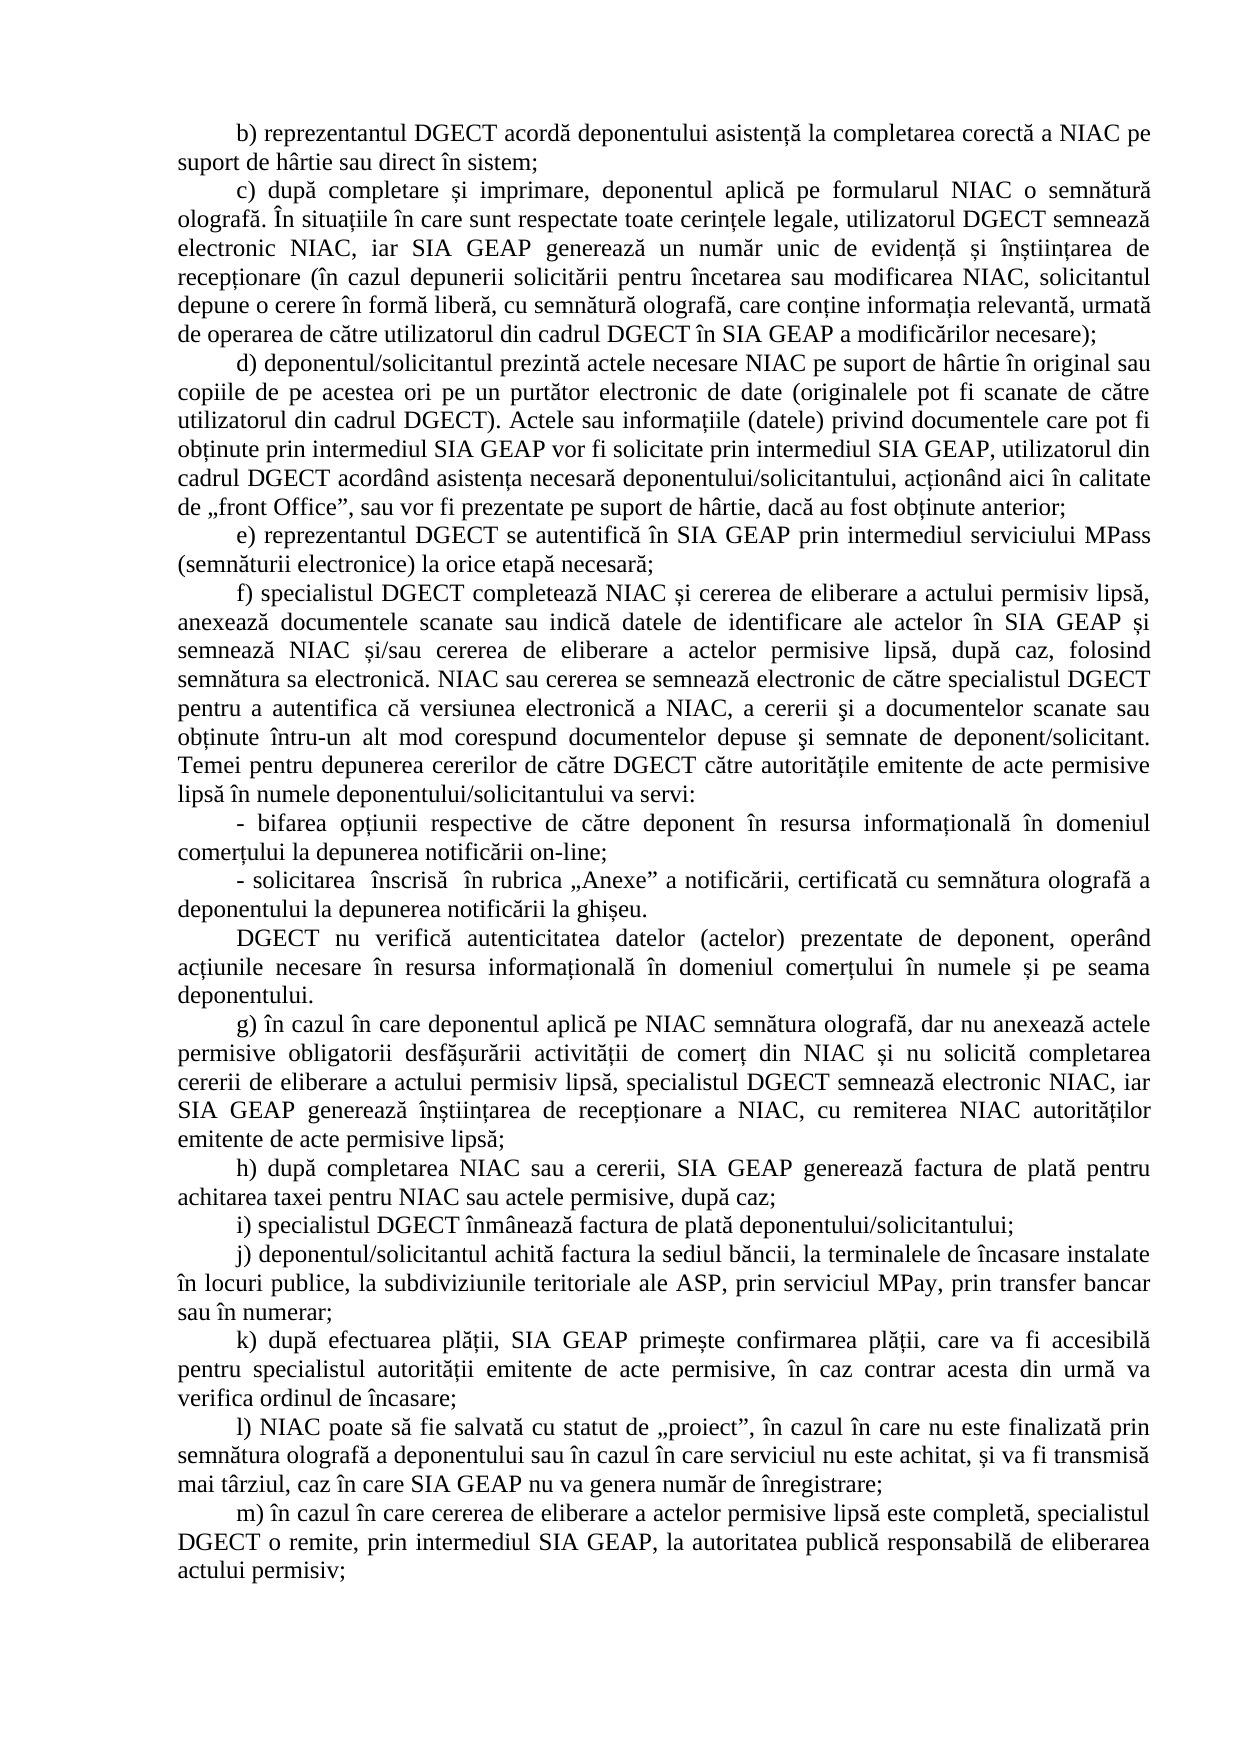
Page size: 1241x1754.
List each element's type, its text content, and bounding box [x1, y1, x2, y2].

text m) în cazul în care cererea de eliberare a actelor permisive lipsă este completă, specialistul DGECT o remite, prin intermediul SIA GEAP, la autoritatea publică responsabilă de eliberarea actului permisiv; [177, 1498, 1152, 1584]
text i) specialistul DGECT înmânează factura de plată deponentului/solicitantului; [177, 1211, 1152, 1239]
text l) NIAC poate să fie salvată cu statut de „proiect”, în cazul în care nu este finalizată prin semnătura olografă a deponentului sau în cazul în care serviciul nu este achitat, și va fi transmisă mai târziul, caz în care SIA GEAP nu va genera număr de înregistrare; [177, 1412, 1152, 1498]
list - solicitarea înscrisă în rubrica „Anexe” a notificării, certificată cu semnătura olografă a deponentului la depunerea notificării la ghișeu. [177, 866, 1152, 923]
list - bifarea opțiunii respective de către deponent în resursa informațională în domeniul comerțului la depunerea notificării on-line; [177, 808, 1152, 866]
text h) după completarea NIAC sau a cererii, SIA GEAP generează factura de plată pentru achitarea taxei pentru NIAC sau actele permisive, după caz; [177, 1153, 1152, 1211]
text g) în cazul în care deponentul aplică pe NIAC semnătura olografă, dar nu anexează actele permisive obligatorii desfășurării activității de comerț din NIAC și nu solicită completarea cererii de eliberare a actului permisiv lipsă, specialistul DGECT semnează electronic NIAC, iar SIA GEAP generează înștiințarea de recepționare a NIAC, cu remiterea NIAC autorităților emitente de acte permisive lipsă; [177, 1009, 1152, 1153]
text k) după efectuarea plății, SIA GEAP primește confirmarea plății, care va fi accesibilă pentru specialistul autorității emitente de acte permisive, în caz contrar acesta din urmă va verifica ordinul de încasare; [177, 1326, 1152, 1412]
text j) deponentul/solicitantul achită factura la sediul băncii, la terminalele de încasare instalate în locuri publice, la subdiviziunile teritoriale ale ASP, prin serviciul MPay, prin transfer bancar sau în numerar; [177, 1239, 1152, 1326]
text b) reprezentantul DGECT acordă deponentului asistență la completarea corectă a NIAC pe suport de hârtie sau direct în sistem; [177, 118, 1152, 176]
text e) reprezentantul DGECT se autentifică în SIA GEAP prin intermediul serviciului MPass (semnăturii electronice) la orice etapă necesară; [177, 521, 1152, 578]
text c) după completare și imprimare, deponentul aplică pe formularul NIAC o semnătură olografă. În situațiile în care sunt respectate toate cerințele legale, utilizatorul DGECT semnează electronic NIAC, iar SIA GEAP generează un număr unic de evidență și înștiințarea de recepționare (în cazul depunerii solicitării pentru încetarea sau modificarea NIAC, solicitantul depune o cerere în formă liberă, cu semnătură olografă, care conține informația relevantă, urmată de operarea de către utilizatorul din cadrul DGECT în SIA GEAP a modificărilor necesare); [177, 176, 1152, 348]
text d) deponentul/solicitantul prezintă actele necesare NIAC pe suport de hârtie în original sau copiile de pe acestea ori pe un purtător electronic de date (originalele pot fi scanate de către utilizatorul din cadrul DGECT). Actele sau informațiile (datele) privind documentele care pot fi obținute prin intermediul SIA GEAP vor fi solicitate prin intermediul SIA GEAP, utilizatorul din cadrul DGECT acordând asistența necesară deponentului/solicitantului, acționând aici în calitate de „front Office”, sau vor fi prezentate pe suport de hârtie, dacă au fost obținute anterior; [177, 348, 1152, 521]
text f) specialistul DGECT completează NIAC și cererea de eliberare a actului permisiv lipsă, anexează documentele scanate sau indică datele de identificare ale actelor în SIA GEAP și semnează NIAC și/sau cererea de eliberare a actelor permisive lipsă, după caz, folosind semnătura sa electronică. NIAC sau cererea se semnează electronic de către specialistul DGECT pentru a autentifica că versiunea electronică a NIAC, a cererii şi a documentelor scanate sau obținute întru-un alt mod corespund documentelor depuse şi semnate de deponent/solicitant. Temei pentru depunerea cererilor de către DGECT către autoritățile emitente de acte permisive lipsă în numele deponentului/solicitantului va servi: [177, 578, 1152, 808]
list DGECT nu verifică autenticitatea datelor (actelor) prezentate de deponent, operând acțiunile necesare în resursa informațională în domeniul comerțului în numele și pe seama deponentului. [177, 923, 1152, 1009]
